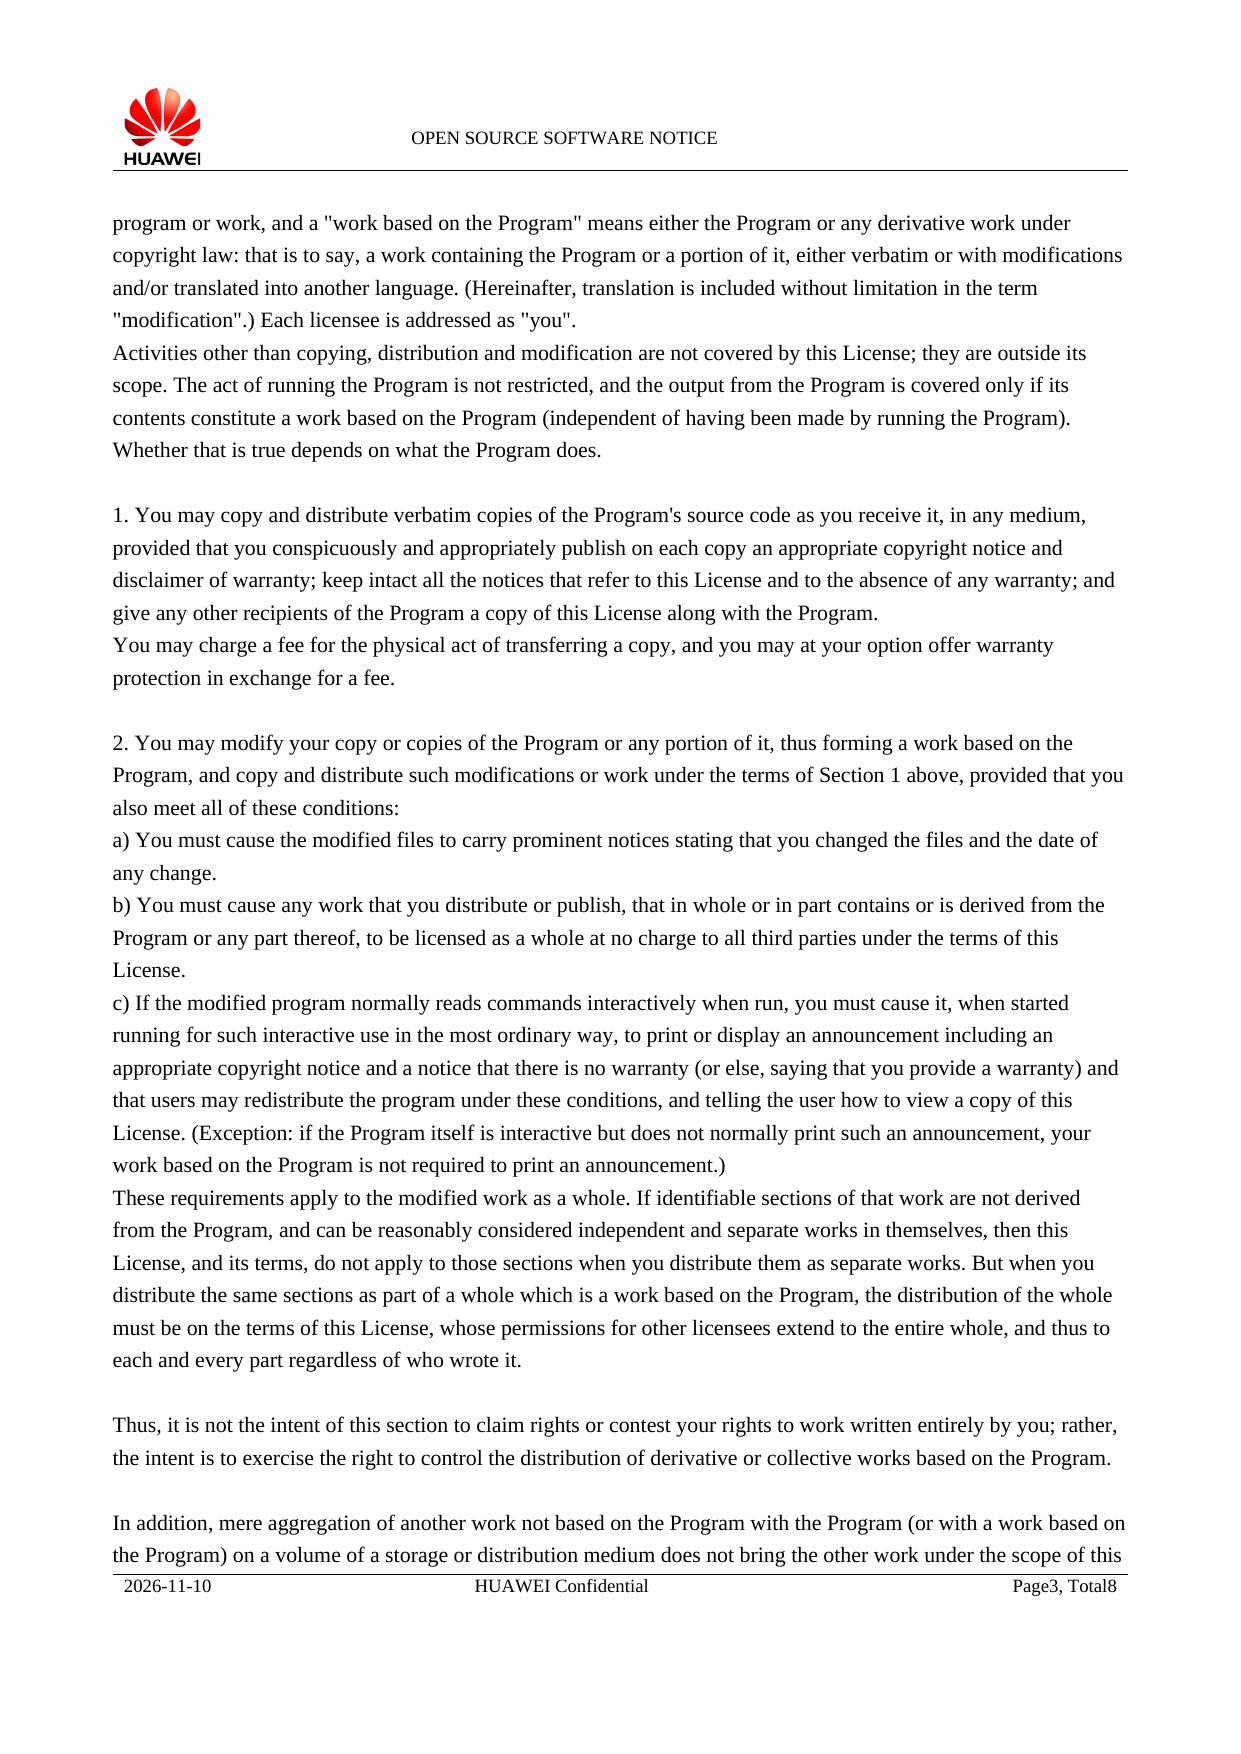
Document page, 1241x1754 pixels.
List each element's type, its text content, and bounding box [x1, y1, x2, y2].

picture [124, 88, 201, 165]
